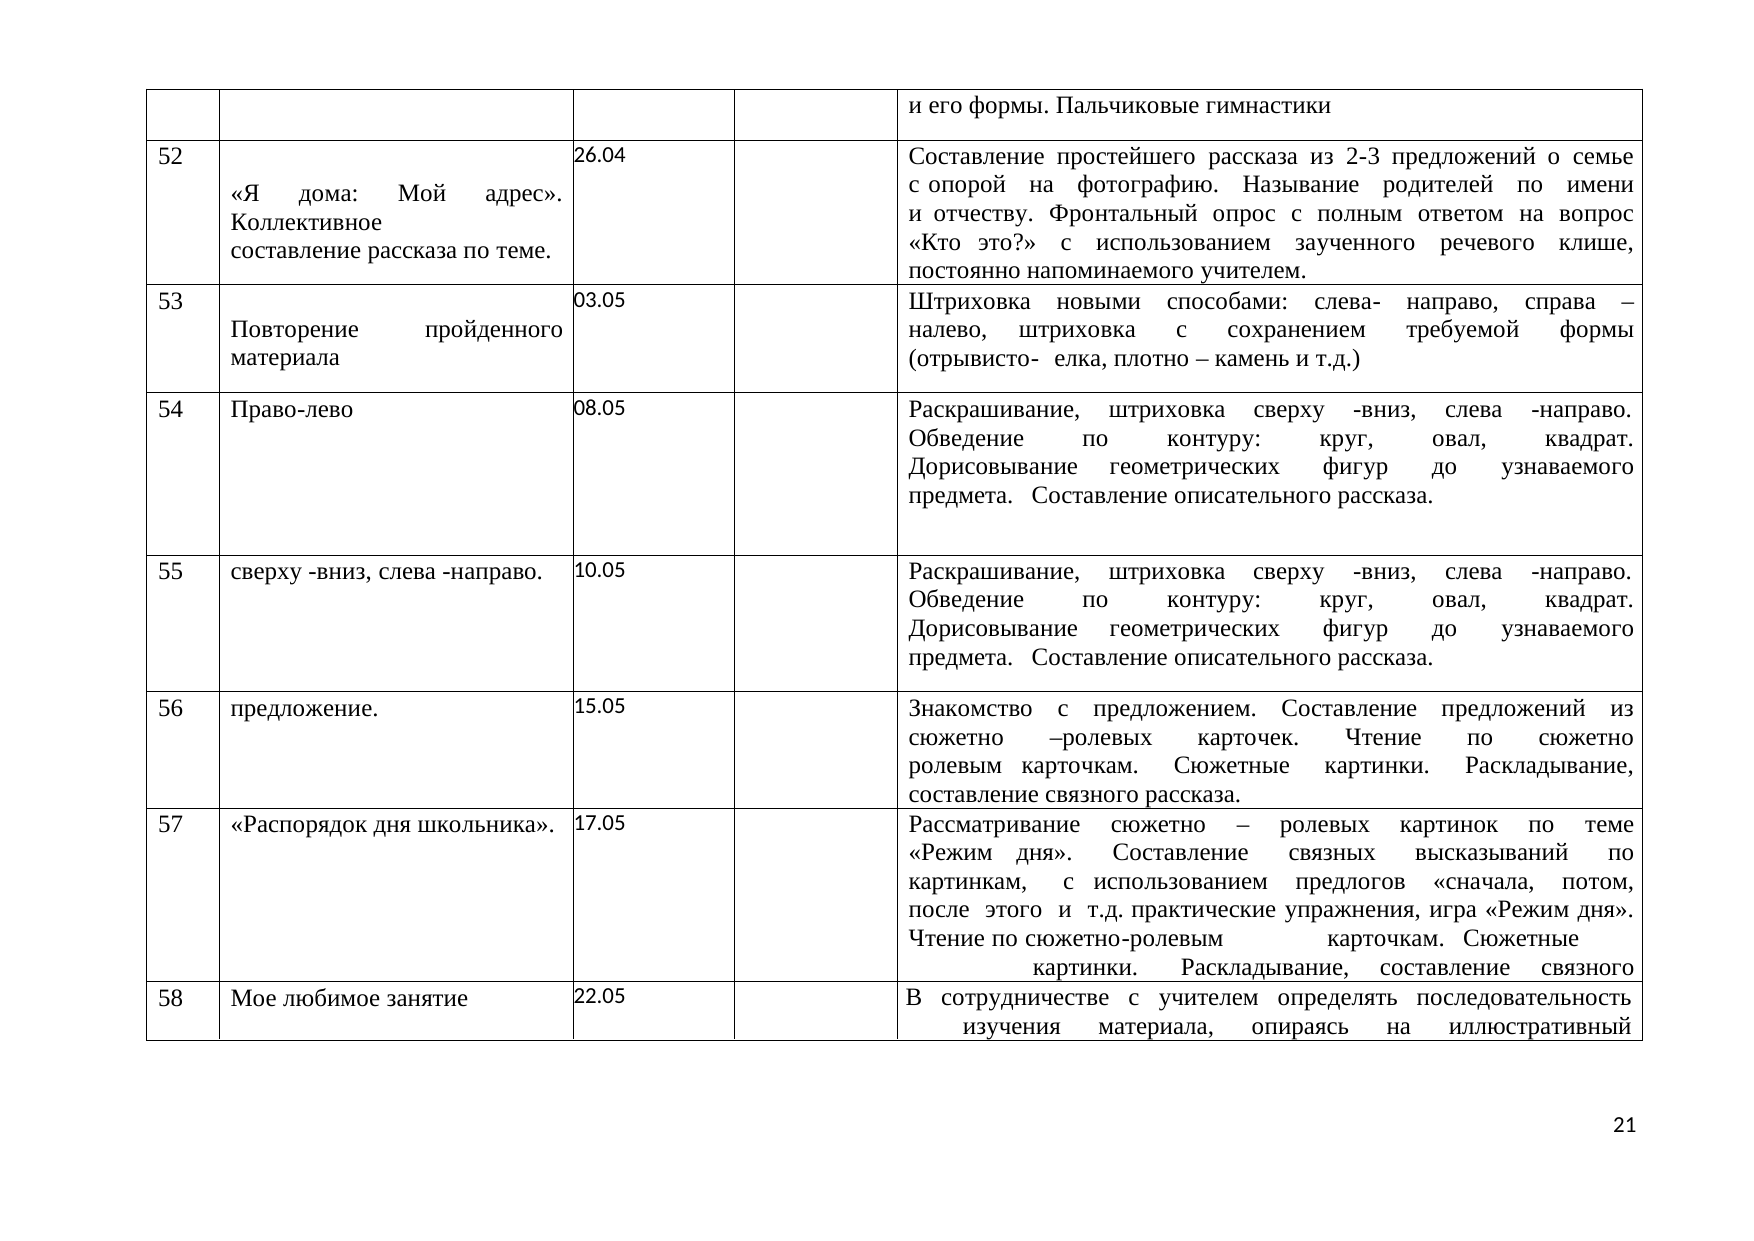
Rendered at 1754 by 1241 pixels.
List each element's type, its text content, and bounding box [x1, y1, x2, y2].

table_header [735, 90, 897, 139]
table_cell Штриховка новыми способами: слева- направо, справа – налево, штриховка с сохранением требуемой формы (отрывисто- елка, плотно – камень и т.д.) [898, 285, 1642, 392]
table_cell 56 [147, 692, 219, 807]
text 21 [1613, 1110, 1667, 1138]
table_header [220, 90, 573, 139]
table_cell Право-лево [220, 393, 573, 554]
table_cell Мое любимое занятие [220, 982, 573, 1039]
table_cell 17.05 [574, 809, 734, 981]
table_cell 54 [147, 393, 219, 554]
table_cell предложение. [220, 692, 573, 807]
table_cell «Я дома: Мой адрес». Коллективное составление рассказа по теме. [220, 141, 573, 284]
table_cell 53 [147, 285, 219, 392]
table_cell 22.05 [574, 982, 734, 1039]
table_header [147, 90, 219, 139]
table_cell Повторение пройденного материала [220, 285, 573, 392]
table_cell 08.05 [574, 393, 734, 554]
table_cell Составление простейшего рассказа из 2-3 предложений о семье с опорой на фотографию. Называние родителей по имени и отчеству. Фронтальный опрос с полным ответом на вопрос «Кто это?» с использованием заученного речевого клише, постоянно напоминаемого учителем. [898, 141, 1642, 284]
table_cell В сотрудничестве с учителем определять последовательность изучения материала, опираясь на иллюстративный ряд, [898, 982, 1642, 1039]
table_cell Знакомство с предложением. Составление предложений из сюжетно –ролевых карточек. Чтение по сюжетно ролевым карточкам. Сюжетные картинки. Раскладывание, составление связного рассказа. [898, 692, 1642, 807]
table_header [574, 90, 734, 139]
table_cell Раскрашивание, штриховка сверху -вниз, слева -направо. Обведение по контуру: круг, овал, квадрат. Дорисовывание геометрических фигур до узнаваемого предмета. Составление описательного рассказа. [898, 556, 1642, 691]
table_cell 15.05 [574, 692, 734, 807]
table_cell [735, 692, 897, 807]
table_cell 26.04 [574, 141, 734, 284]
table_cell 03.05 [574, 285, 734, 392]
table_cell Раскрашивание, штриховка сверху -вниз, слева -направо. Обведение по контуру: круг, овал, квадрат. Дорисовывание геометрических фигур до узнаваемого предмета. Составление описательного рассказа. [898, 393, 1642, 554]
table_cell [735, 809, 897, 981]
table_header и его формы. Пальчиковые гимнастики [898, 90, 1642, 139]
table_cell 58 [147, 982, 219, 1039]
table_cell 10.05 [574, 556, 734, 691]
table_cell [735, 393, 897, 554]
table_cell сверху -вниз, слева -направо. [220, 556, 573, 691]
table_cell Рассматривание сюжетно – ролевых картинок по теме «Режим дня». Составление связных высказываний по картинкам, с использованием предлогов «сначала, потом, после этого и т.д. практические упражнения, игра «Режим дня». Чтение по сюжетно-ролевым карточкам. Сюжетные картинки. Раскладывание, составление связного рассказа по карточкам. [898, 809, 1642, 981]
table_cell [735, 556, 897, 691]
table_cell [735, 141, 897, 284]
table_cell 52 [147, 141, 219, 284]
table_cell 55 [147, 556, 219, 691]
table_cell [735, 285, 897, 392]
table_cell 57 [147, 809, 219, 981]
table_cell «Распорядок дня школьника». [220, 809, 573, 981]
table_cell [735, 982, 897, 1039]
